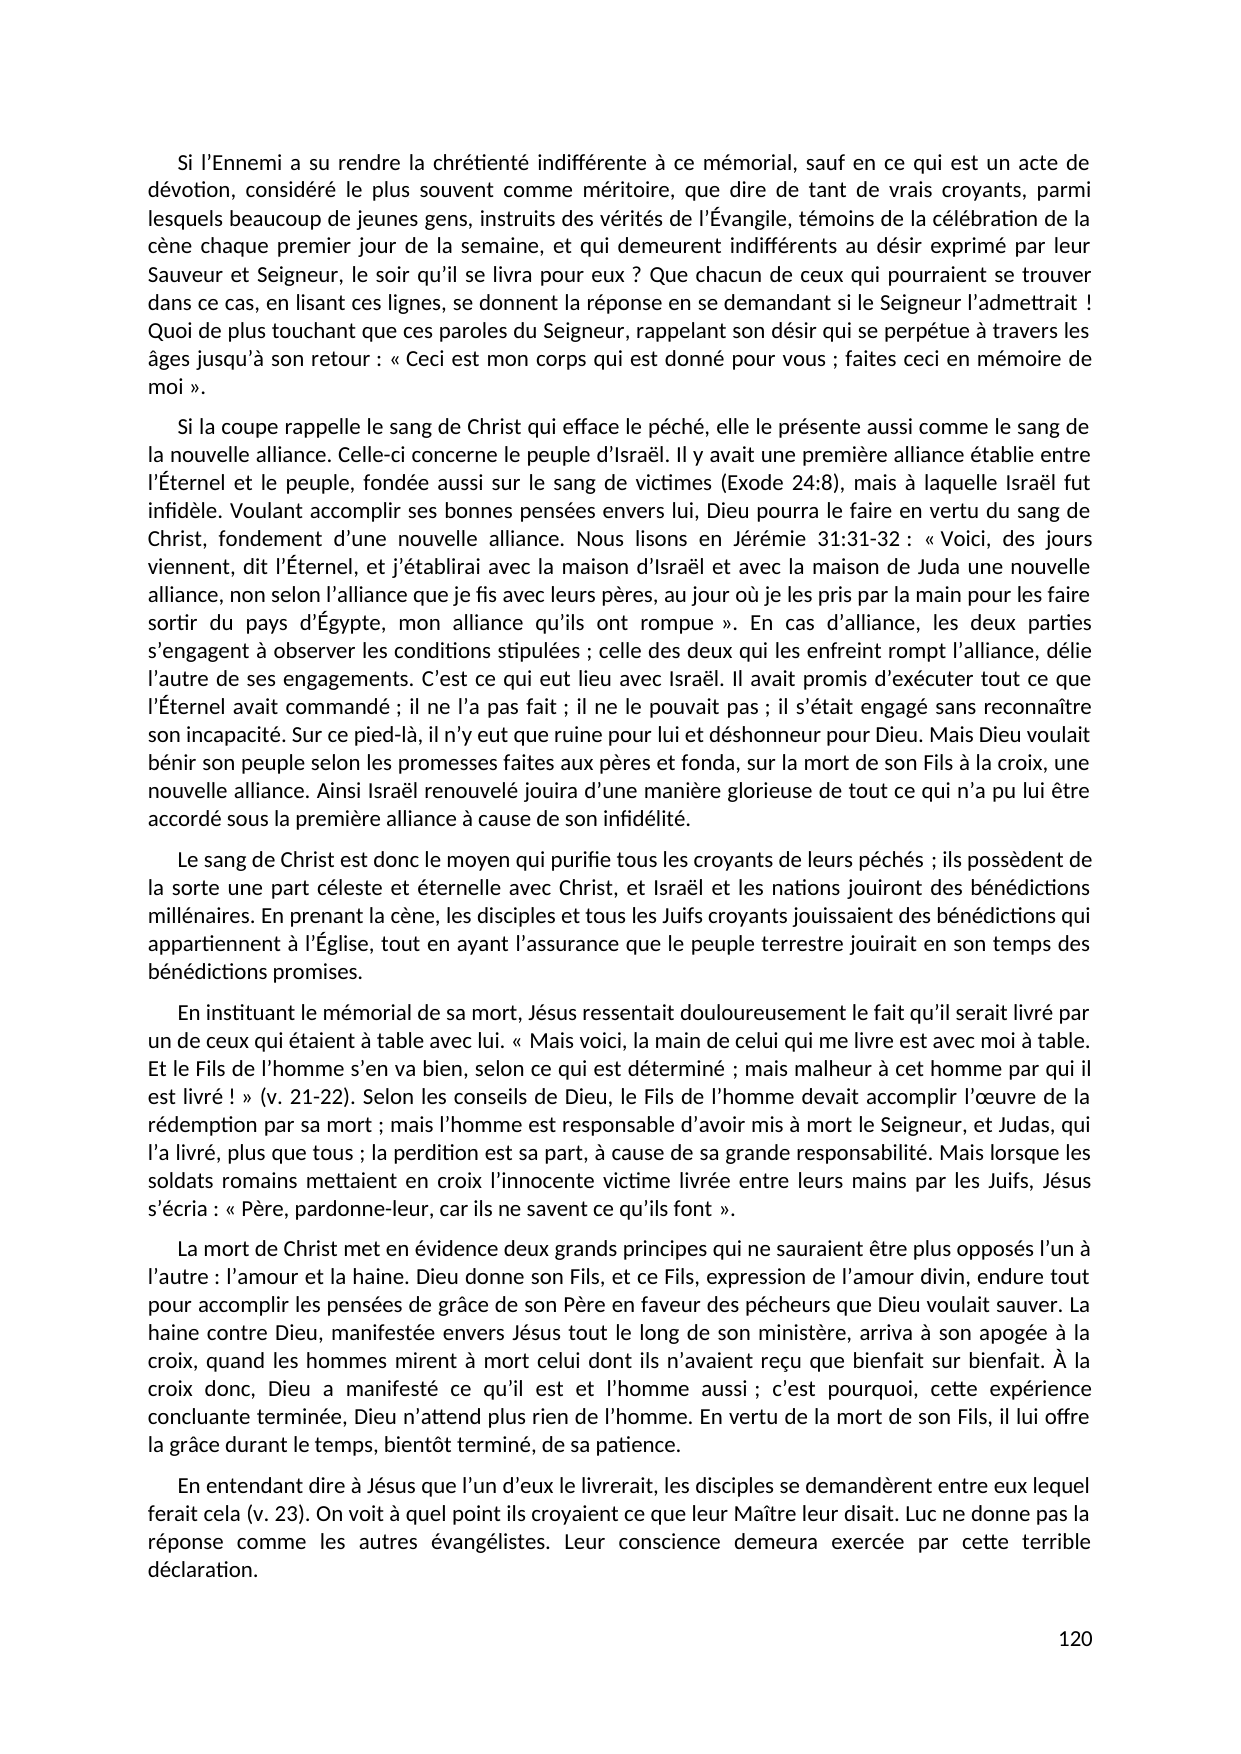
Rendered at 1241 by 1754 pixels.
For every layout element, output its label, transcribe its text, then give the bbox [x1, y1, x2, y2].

text Le sang de Christ est donc le moyen qui purifie tous les croyants de leurs péchés ; ils possèdent de la sorte une part céleste et éternelle avec Christ, et Israël et les nations jouiront des bénédictions millénaires. En prenant la cène, les disciples et tous les Juifs croyants jouissaient des bénédictions qui appartiennent à l’Église, tout en ayant l’assurance que le peuple terrestre jouirait en son temps des bénédictions promises. [148, 845, 1093, 985]
text La mort de Christ met en évidence deux grands principes qui ne sauraient être plus opposés l’un à l’autre : l’amour et la haine. Dieu donne son Fils, et ce Fils, expression de l’amour divin, endure tout pour accomplir les pensées de grâce de son Père en faveur des pécheurs que Dieu voulait sauver. La haine contre Dieu, manifestée envers Jésus tout le long de son ministère, arriva à son apogée à la croix, quand les hommes mirent à mort celui dont ils n’avaient reçu que bienfait sur bienfait. À la croix donc, Dieu a manifesté ce qu’il est et l’homme aussi ; c’est pourquoi, cette expérience concluante terminée, Dieu n’attend plus rien de l’homme. En vertu de la mort de son Fils, il lui offre la grâce durant le temps, bientôt terminé, de sa patience. [148, 1234, 1093, 1458]
text Si la coupe rappelle le sang de Christ qui efface le péché, elle le présente aussi comme le sang de la nouvelle alliance. Celle-ci concerne le peuple d’Israël. Il y avait une première alliance établie entre l’Éternel et le peuple, fondée aussi sur le sang de victimes (Exode 24:8), mais à laquelle Israël fut infidèle. Voulant accomplir ses bonnes pensées envers lui, Dieu pourra le faire en vertu du sang de Christ, fondement d’une nouvelle alliance. Nous lisons en Jérémie 31:31-32 : « Voici, des jours viennent, dit l’Éternel, et j’établirai avec la maison d’Israël et avec la maison de Juda une nouvelle alliance, non selon l’alliance que je fis avec leurs pères, au jour où je les pris par la main pour les faire sortir du pays d’Égypte, mon alliance qu’ils ont rompue ». En cas d’alliance, les deux parties s’engagent à observer les conditions stipulées ; celle des deux qui les enfreint rompt l’alliance, délie l’autre de ses engagements. C’est ce qui eut lieu avec Israël. Il avait promis d’exécuter tout ce que l’Éternel avait commandé ; il ne l’a pas fait ; il ne le pouvait pas ; il s’était engagé sans reconnaître son incapacité. Sur ce pied-là, il n’y eut que ruine pour lui et déshonneur pour Dieu. Mais Dieu voulait bénir son peuple selon les promesses faites aux pères et fonda, sur la mort de son Fils à la croix, une nouvelle alliance. Ainsi Israël renouvelé jouira d’une manière glorieuse de tout ce qui n’a pu lui être accordé sous la première alliance à cause de son infidélité. [148, 412, 1093, 833]
text Si l’Ennemi a su rendre la chrétienté indifférente à ce mémorial, sauf en ce qui est un acte de dévotion, considéré le plus souvent comme méritoire, que dire de tant de vrais croyants, parmi lesquels beaucoup de jeunes gens, instruits des vérités de l’Évangile, témoins de la célébration de la cène chaque premier jour de la semaine, et qui demeurent indifférents au désir exprimé par leur Sauveur et Seigneur, le soir qu’il se livra pour eux ? Que chacun de ceux qui pourraient se trouver dans ce cas, en lisant ces lignes, se donnent la réponse en se demandant si le Seigneur l’admettrait ! Quoi de plus touchant que ces paroles du Seigneur, rappelant son désir qui se perpétue à travers les âges jusqu’à son retour : « Ceci est mon corps qui est donné pour vous ; faites ceci en mémoire de moi ». [148, 148, 1093, 400]
text En instituant le mémorial de sa mort, Jésus ressentait douloureusement le fait qu’il serait livré par un de ceux qui étaient à table avec lui. « Mais voici, la main de celui qui me livre est avec moi à table. Et le Fils de l’homme s’en va bien, selon ce qui est déterminé ; mais malheur à cet homme par qui il est livré ! » (v. 21-22). Selon les conseils de Dieu, le Fils de l’homme devait accomplir l’œuvre de la rédemption par sa mort ; mais l’homme est responsable d’avoir mis à mort le Seigneur, et Judas, qui l’a livré, plus que tous ; la perdition est sa part, à cause de sa grande responsabilité. Mais lorsque les soldats romains mettaient en croix l’innocente victime livrée entre leurs mains par les Juifs, Jésus s’écria : « Père, pardonne-leur, car ils ne savent ce qu’ils font ». [148, 998, 1093, 1222]
text En entendant dire à Jésus que l’un d’eux le livrerait, les disciples se demandèrent entre eux lequel ferait cela (v. 23). On voit à quel point ils croyaient ce que leur Maître leur disait. Luc ne donne pas la réponse comme les autres évangélistes. Leur conscience demeura exercée par cette terrible déclaration. [148, 1471, 1093, 1583]
